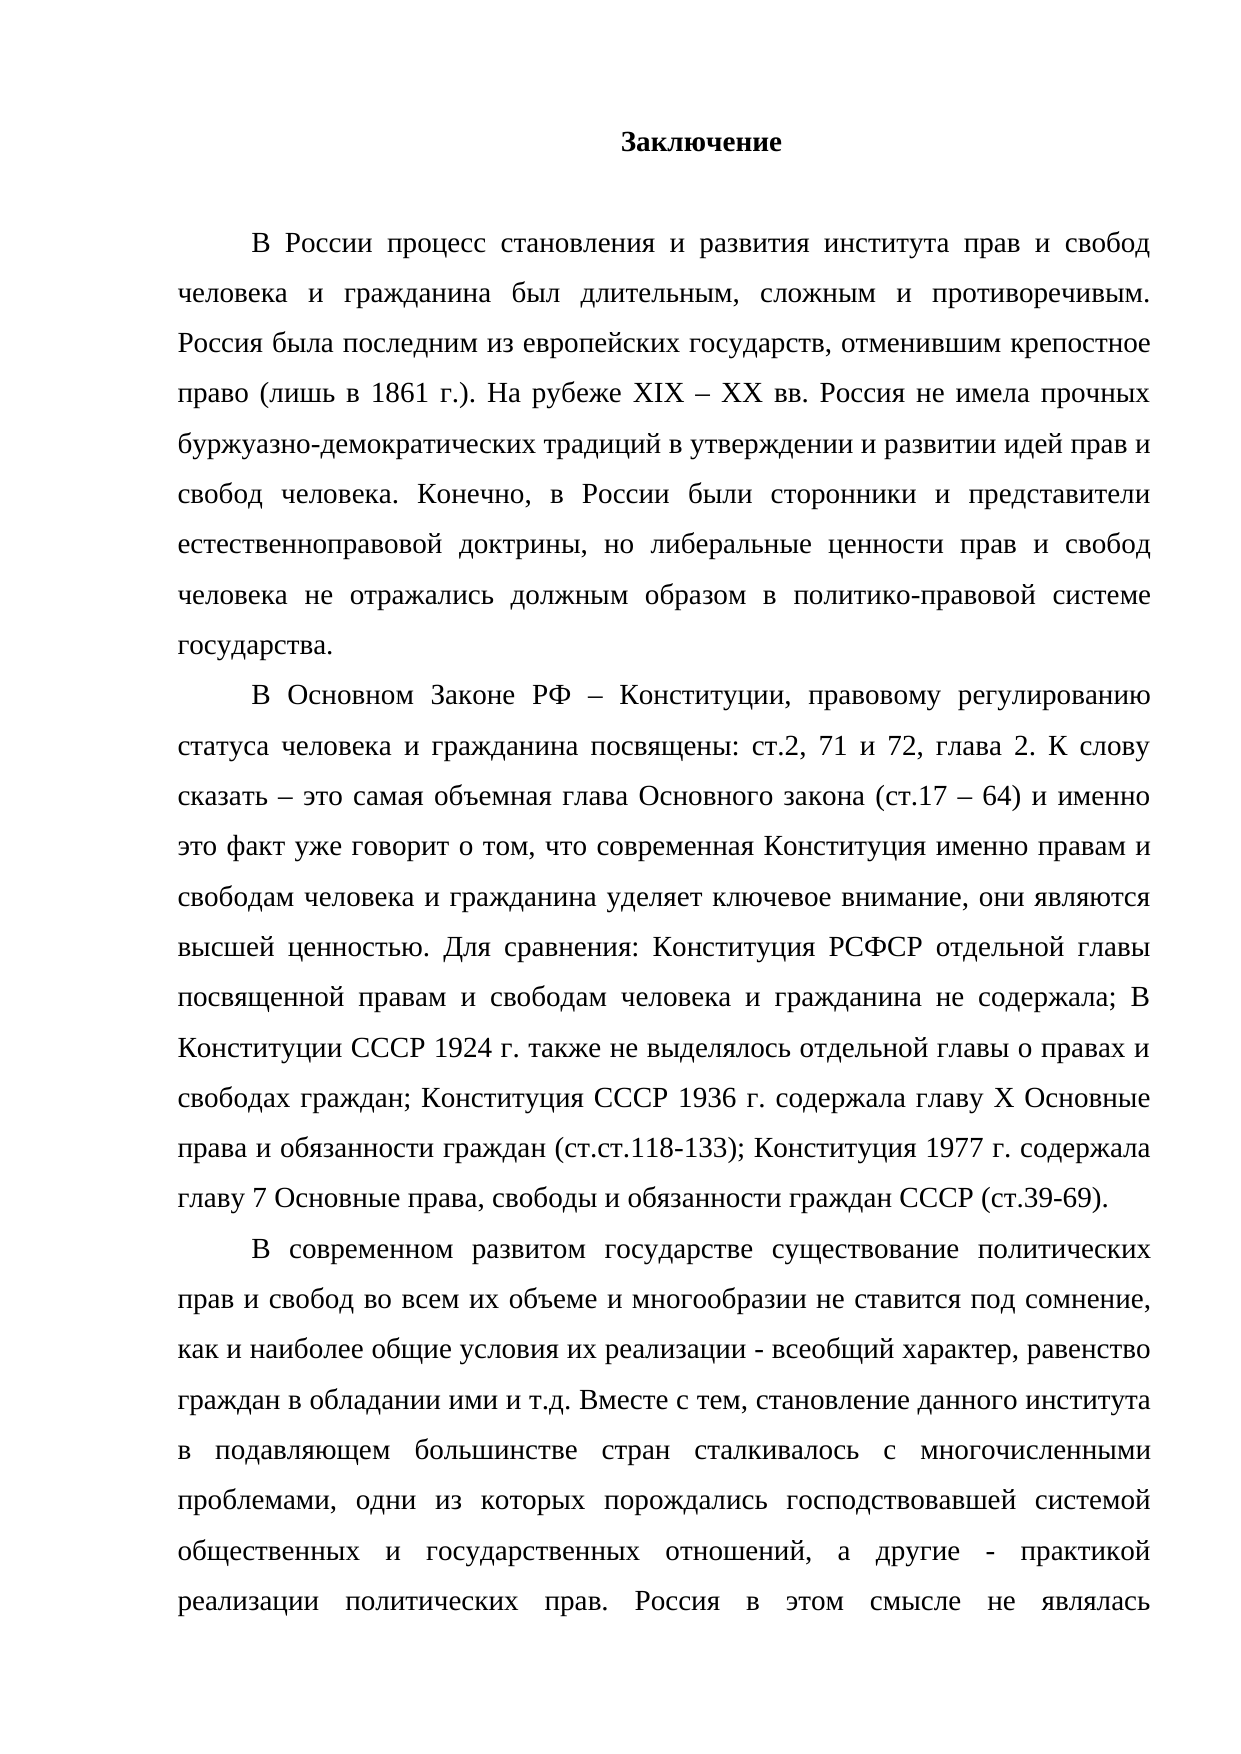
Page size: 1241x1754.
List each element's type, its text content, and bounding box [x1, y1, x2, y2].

text В России процесс становления и развития института прав и свобод человека и гражданина был длительным, сложным и противоречивым. Россия была последним из европейских государств, отменившим крепостное право (лишь в 1861 г.). На рубеже XIX – ХХ вв. Россия не имела прочных буржуазно-демократических традиций в утверждении и развитии идей прав и свобод человека. Конечно, в России были сторонники и представители естественноправовой доктрины, но либеральные ценности прав и свобод человека не отражались должным образом в политико-правовой системе государства. [177, 225, 1152, 661]
text В Основном Законе РФ – Конституции, правовому регулированию статуса человека и гражданина посвящены: ст.2, 71 и 72, глава 2. К слову сказать – это самая объемная глава Основного закона (ст.17 – 64) и именно это факт уже говорит о том, что современная Конституция именно правам и свободам человека и гражданина уделяет ключевое внимание, они являются высшей ценностью. Для сравнения: Конституция РСФСР отдельной главы посвященной правам и свободам человека и гражданина не содержала; В Конституции СССР 1924 г. также не выделялось отдельной главы о правах и свободах граждан; Конституция СССР 1936 г. содержала главу Х Основные права и обязанности граждан (ст.ст.118-133); Конституция 1977 г. содержала главу 7 Основные права, свободы и обязанности граждан СССР (ст.39-69). [177, 677, 1152, 1214]
text Заключение [177, 124, 1152, 158]
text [177, 1231, 1152, 1617]
